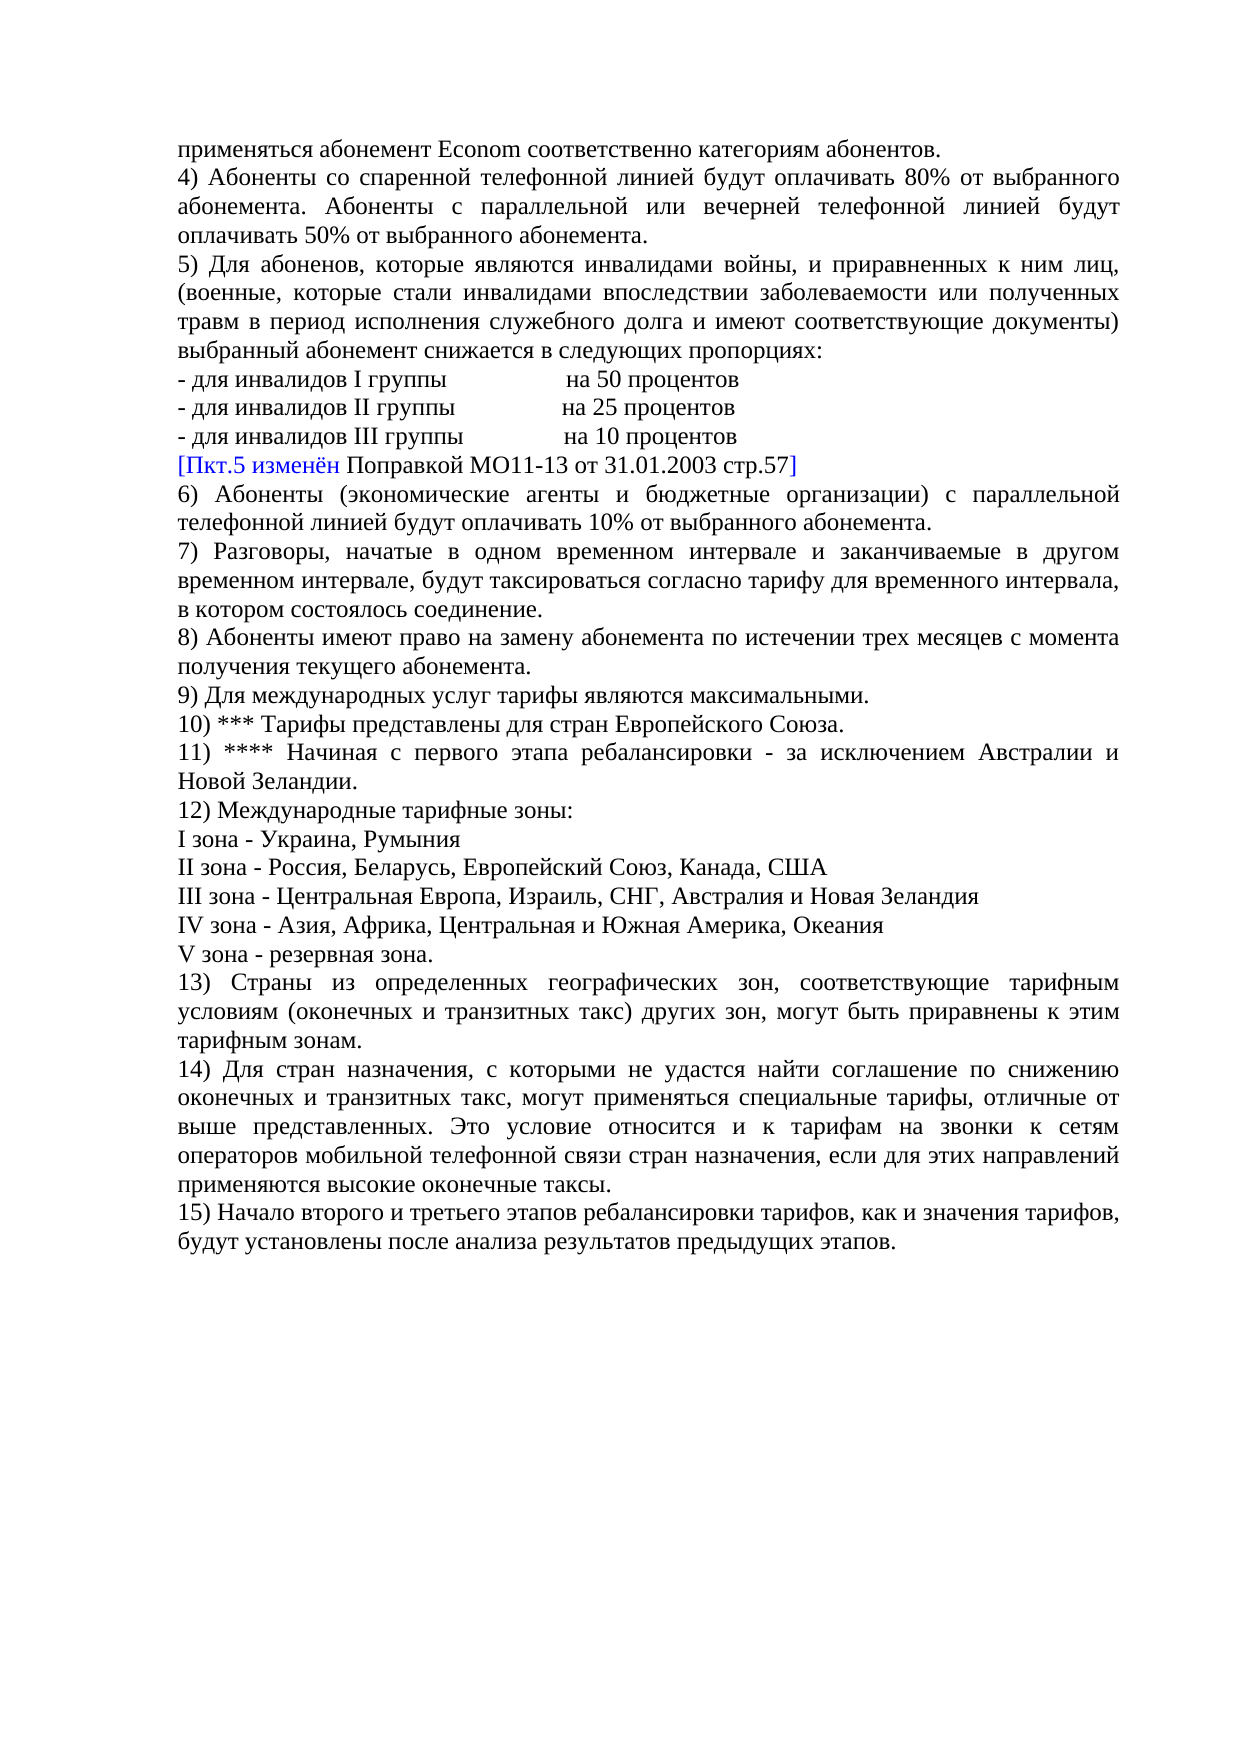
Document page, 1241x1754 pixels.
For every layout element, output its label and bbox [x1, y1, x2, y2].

table_cell [162, 118, 1136, 1271]
